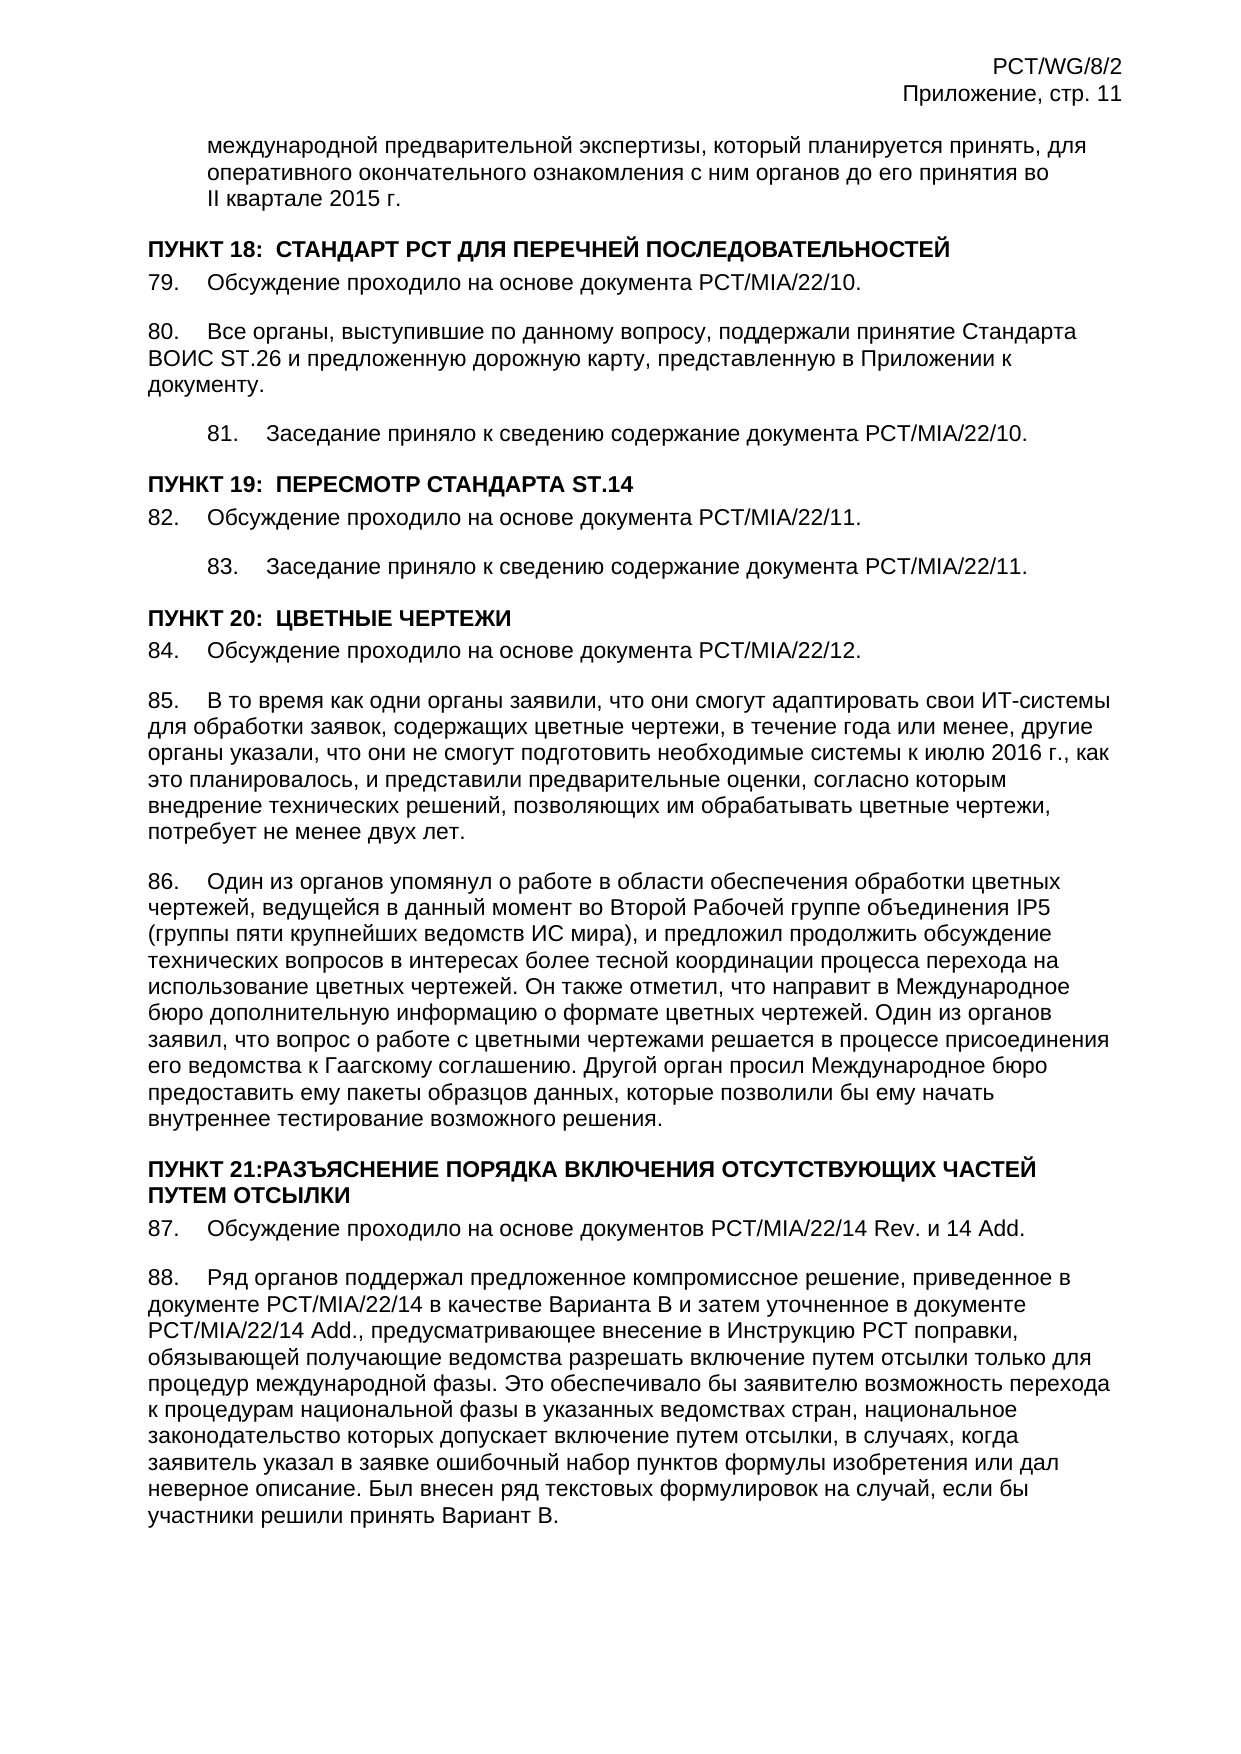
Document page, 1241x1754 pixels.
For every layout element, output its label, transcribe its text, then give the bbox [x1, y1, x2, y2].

subtitle ПУНКТ 18: СТАНДАРТ PCT ДЛЯ ПЕРЕЧНЕЙ ПОСЛЕДОВАТЕЛЬНОСТЕЙ [148, 236, 1122, 263]
text Обсуждение проходило на основе документов PCT/MIA/22/14 Rev. и 14 Add. [148, 1215, 1122, 1241]
text Заседание приняло к сведению содержание документа PCT/MIA/22/10. [207, 420, 1122, 446]
text Заседание приняло к сведению содержание документа PCT/MIA/22/11. [207, 553, 1122, 580]
text В то время как одни органы заявили, что они смогут адаптировать свои ИТ-системы для обработки заявок, содержащих цветные чертежи, в течение года или менее, другие органы указали, что они не смогут подготовить необходимые системы к июлю 2016 г., как это планировалось, и представили предварительные оценки, согласно которым внедрение технических решений, позволяющих им обрабатывать цветные чертежи, потребует не менее двух лет. [148, 687, 1122, 845]
text Все органы, выступившие по данному вопросу, поддержали принятие Стандарта ВОИС ST.26 и предложенную дорожную карту, представленную в Приложении к документу. [148, 318, 1122, 397]
text Обсуждение проходило на основе документа PCT/MIA/22/11. [148, 504, 1122, 530]
list международной предварительной экспертизы, который планируется принять, для оперативного окончательного ознакомления с ним органов до его принятия во II квартале 2015 г. [207, 132, 1122, 211]
text Один из органов упомянул о работе в области обеспечения обработки цветных чертежей, ведущейся в данный момент во Второй Рабочей группе объединения IP5 (группы пяти крупнейших ведомств ИС мира), и предложил продолжить обсуждение технических вопросов в интересах более тесной координации процесса перехода на использование цветных чертежей. Он также отметил, что направит в Международное бюро дополнительную информацию о формате цветных чертежей. Один из органов заявил, что вопрос о работе с цветными чертежами решается в процессе присоединения его ведомства к Гаагскому соглашению. Другой орган просил Международное бюро предоставить ему пакеты образцов данных, которые позволили бы ему начать внутреннее тестирование возможного решения. [148, 868, 1122, 1131]
subtitle пункт 21:Разъяснение порядка включения отсутствующих частей путем отсылки [148, 1156, 1122, 1209]
subtitle ПУНКТ 19: Пересмотр СтандартА ST.14 [148, 471, 1122, 498]
text Обсуждение проходило на основе документа PCT/MIA/22/10. [148, 269, 1122, 295]
subtitle ПУНКТ 20: Цветные Чертежи [148, 605, 1122, 631]
text Ряд органов поддержал предложенное компромиссное решение, приведенное в документе PCT/MIA/22/14 в качестве Варианта B и затем уточненное в документе PCT/MIA/22/14 Add., предусматривающее внесение в Инструкцию PCT поправки, обязывающей получающие ведомства разрешать включение путем отсылки только для процедур международной фазы. Это обеспечивало бы заявителю возможность перехода к процедурам национальной фазы в указанных ведомствах стран, национальное законодательство которых допускает включение путем отсылки, в случаях, когда заявитель указал в заявке ошибочный набор пунктов формулы изобретения или дал неверное описание. Был внесен ряд текстовых формулировок на случай, если бы участники решили принять Вариант B. [148, 1264, 1122, 1528]
text Обсуждение проходило на основе документа PCT/MIA/22/12. [148, 637, 1122, 664]
